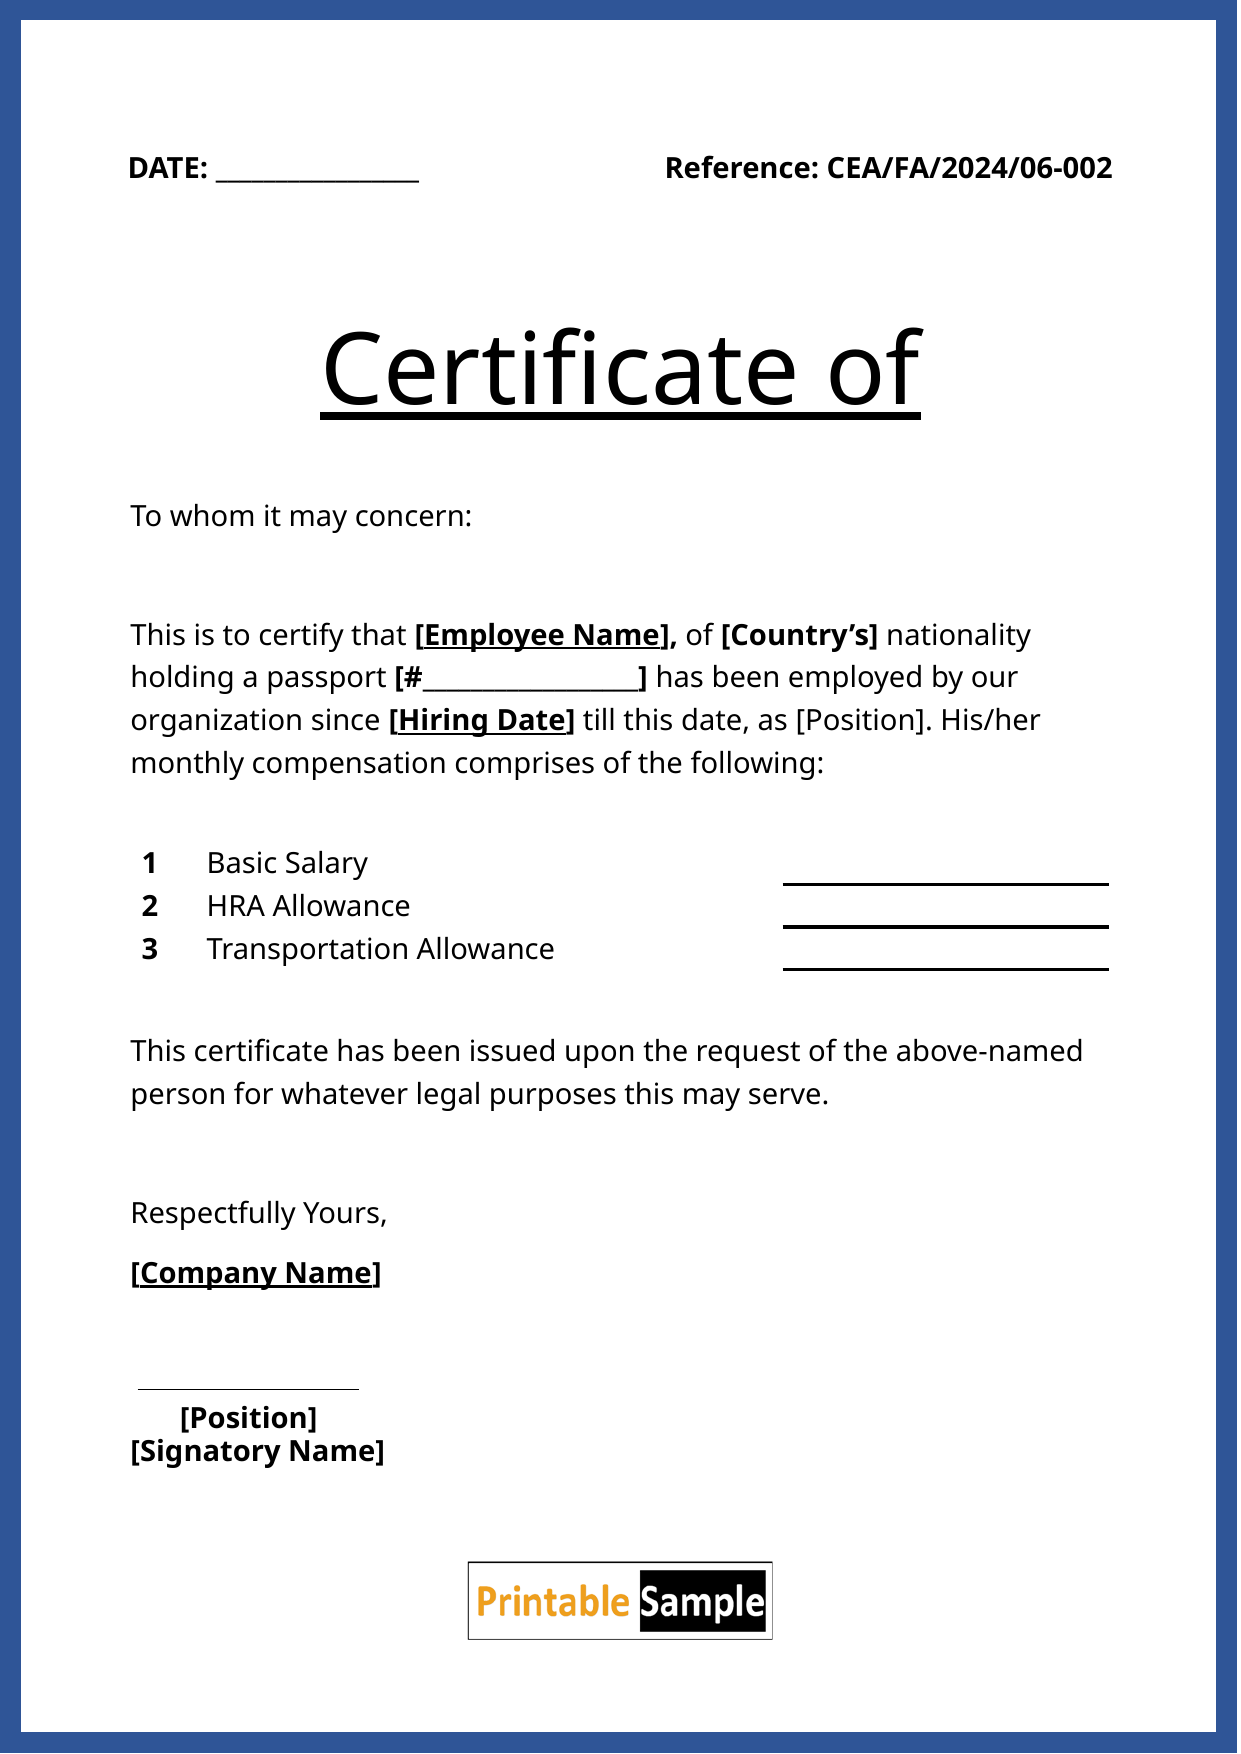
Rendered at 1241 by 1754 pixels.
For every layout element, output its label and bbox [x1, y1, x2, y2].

picture [467, 1561, 773, 1640]
